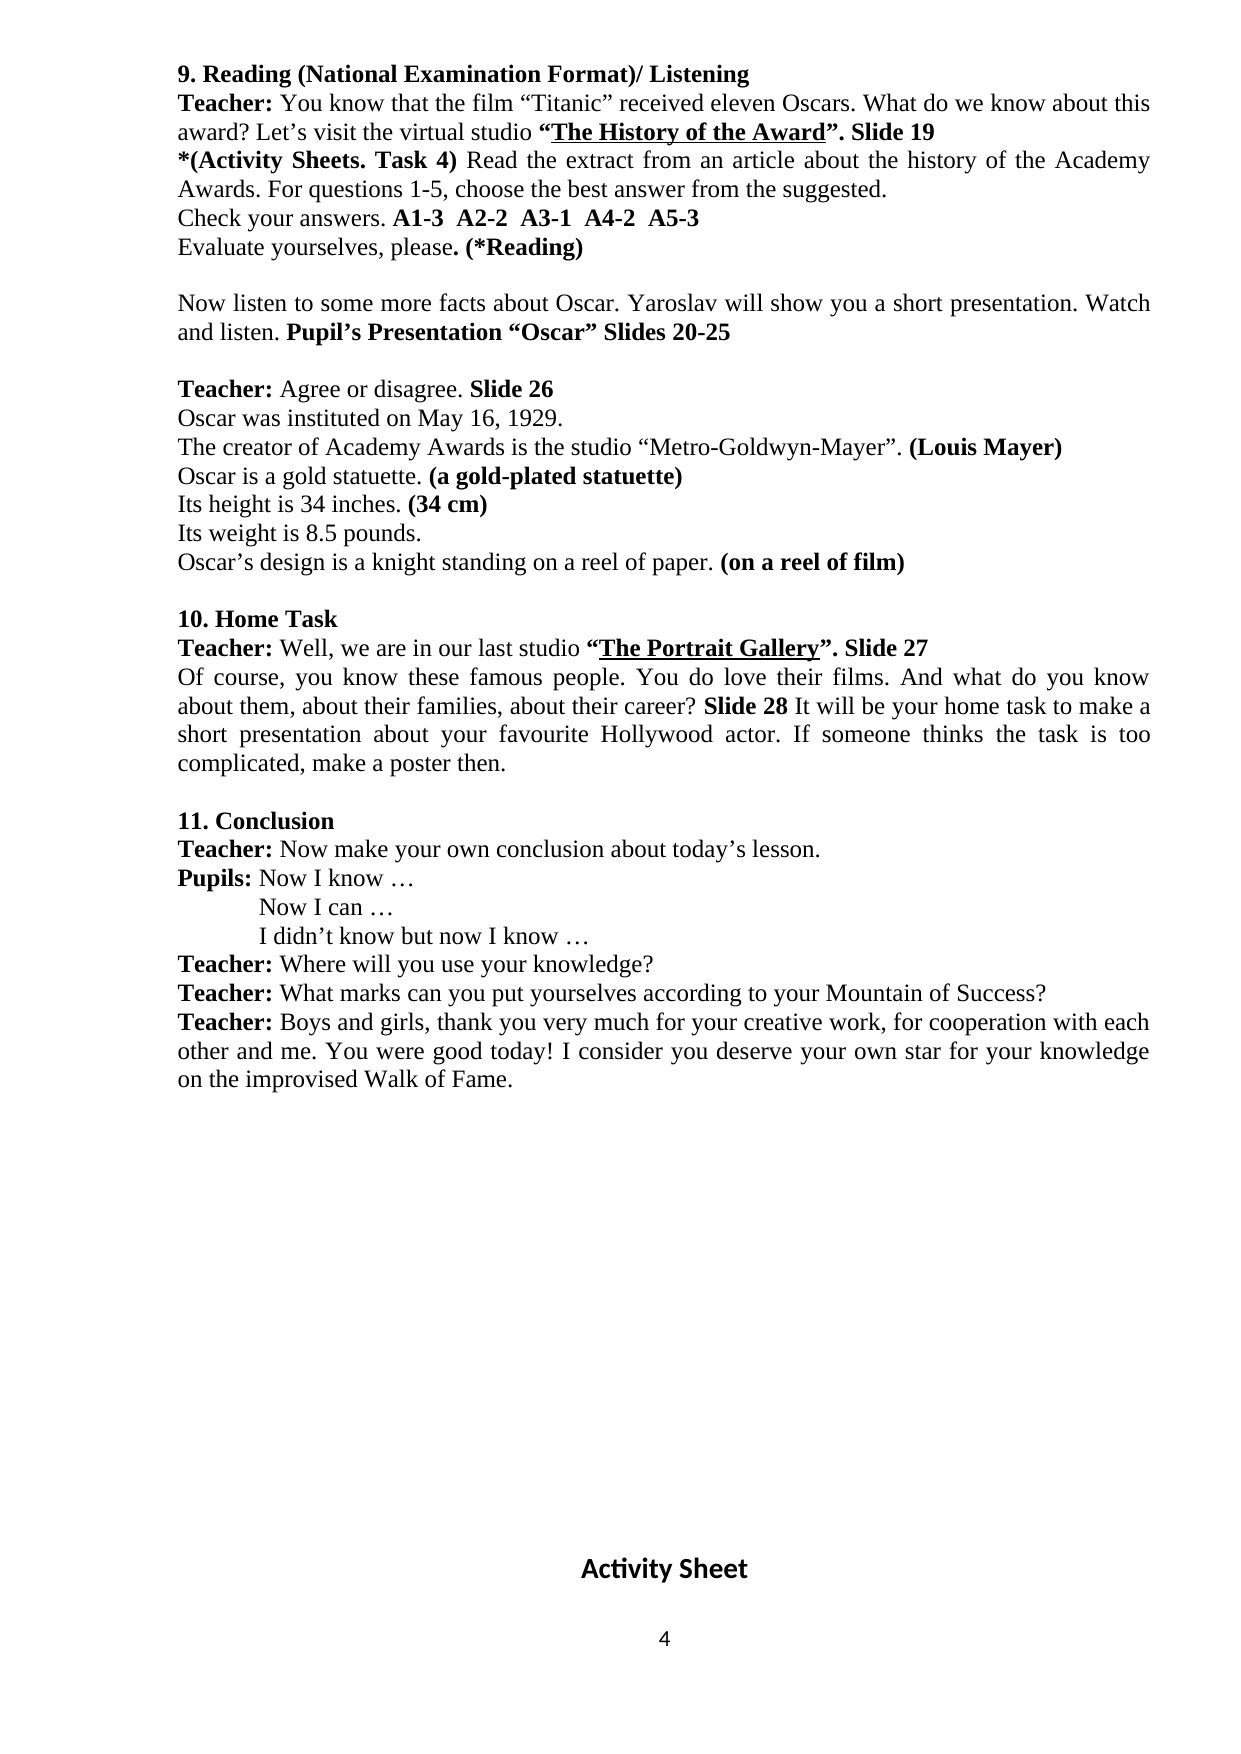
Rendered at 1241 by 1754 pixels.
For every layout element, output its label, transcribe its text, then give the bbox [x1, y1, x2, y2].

text Teacher: Agree or disagree. Slide 26 [177, 374, 1152, 403]
text Check your answers. A1-3 A2-2 A3-1 A4-2 A5-3 [177, 203, 1152, 232]
text Pupils: Now I know … [177, 863, 1152, 892]
text 9. Reading (National Examination Format)/ Listening [177, 59, 1152, 88]
text Oscar was instituted on May 16, 1929. [177, 403, 1152, 432]
text Oscar is a gold statuette. (a gold-plated statuette) [177, 461, 1152, 489]
text Its height is 34 inches. (34 cm) [177, 489, 1152, 518]
text Evaluate yourselves, please. (*Reading) [177, 232, 1152, 260]
text Now listen to some more facts about Oscar. Yaroslav will show you a short presentation. Watch and listen. Pupil’s Presentation “Oscar” Slides 20-25 [177, 288, 1152, 346]
text Of course, you know these famous people. You do love their films. And what do you know about them, about their families, about their career? Slide 28 It will be your home task to make a short presentation about your favourite Hollywood actor. If someone thinks the task is too complicated, make a poster then. [177, 662, 1152, 777]
text Its weight is 8.5 pounds. [177, 518, 1152, 547]
text Teacher: Boys and girls, thank you very much for your creative work, for cooperation with each other and me. You were good today! I consider you deserve your own star for your knowledge on the improvised Walk of Fame. [177, 1007, 1152, 1093]
text The creator of Academy Awards is the studio “Metro-Goldwyn-Mayer”. (Louis Mayer) [177, 432, 1152, 461]
text 10. Home Task [177, 604, 1152, 633]
text Teacher: Where will you use your knowledge? [177, 949, 1152, 978]
text Activity Sheet [177, 1550, 1152, 1586]
text 11. Conclusion [177, 806, 1152, 834]
text Teacher: Well, we are in our last studio “The Portrait Gallery”. Slide 27 [177, 633, 1152, 662]
text Teacher: You know that the film “Titanic” received eleven Oscars. What do we know about this award? Let’s visit the virtual studio “The History of the Award”. Slide 19 [177, 88, 1152, 145]
text Now I can … [177, 892, 1152, 921]
text Oscar’s design is a knight standing on a reel of paper. (on a reel of film) [177, 547, 1152, 576]
text Teacher: Now make your own conclusion about today’s lesson. [177, 834, 1152, 863]
text I didn’t know but now I know … [177, 921, 1152, 949]
text *(Activity Sheets. Task 4) Read the extract from an article about the history of the Academy Awards. For questions 1-5, choose the best answer from the suggested. [177, 145, 1152, 203]
text Teacher: What marks can you put yourselves according to your Mountain of Success? [177, 978, 1152, 1007]
